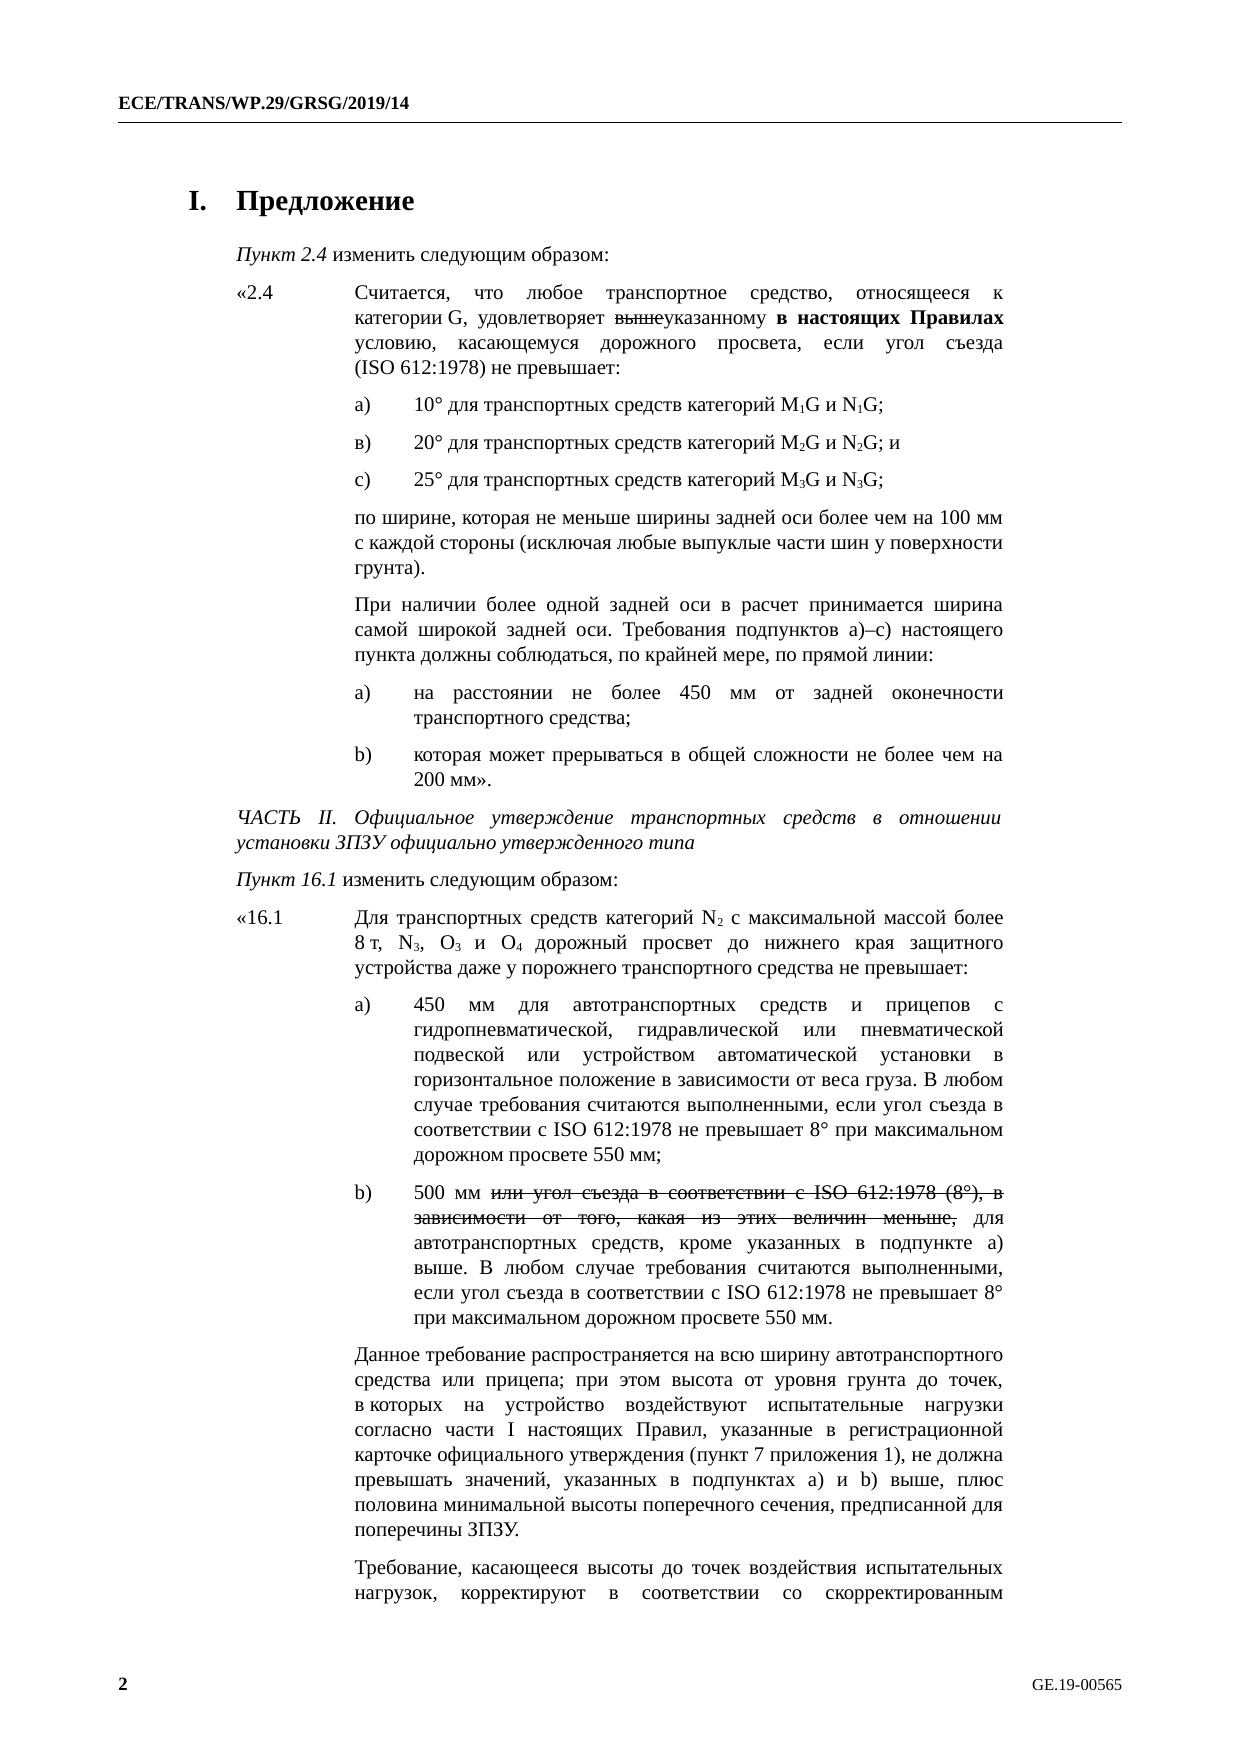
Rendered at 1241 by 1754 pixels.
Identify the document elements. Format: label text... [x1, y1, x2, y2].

text Пункт 2.4 изменить следующим образом: [236, 241, 1004, 266]
text «16.1 Для транспортных средств категорий N2 с максимальной массой более 8 т, N3, O3 и O4 дорожный просвет до нижнего края защитного устройства даже у порожнего транспортного средства не превышает: [236, 904, 1004, 979]
text по ширине, которая не меньше ширины задней оси более чем на 100 мм с каждой стороны (исключая любые выпуклые части шин у поверхности грунта). [354, 504, 1004, 579]
text a) на расстоянии не более 450 мм от задней оконечности транспортного средства; [354, 679, 1004, 729]
text При наличии более одной задней оси в расчет принимается ширина самой широкой задней оси. Требования подпунктов a)–c) настоящего пункта должны соблюдаться, по крайней мере, по прямой линии: [354, 591, 1004, 666]
text b) которая может прерываться в общей сложности не более чем на 200 мм». [354, 741, 1004, 791]
text ЧАСТЬ II. Официальное утверждение транспортных средств в отношении установки ЗПЗУ официально утвержденного типа [236, 804, 1004, 854]
text «2.4 Считается, что любое транспортное средство, относящееся к категории G, удовлетворяет вышеуказанному в настоящих Правилах условию, касающемуся дорожного просвета, если угол съезда (ISO 612:1978) не превышает: [236, 279, 1004, 379]
text Данное требование распространяется на всю ширину автотранспортного средства или прицепа; при этом высота от уровня грунта до точек, в которых на устройство воздействуют испытательные нагрузки согласно части I настоящих Правил, указанные в регистрационной карточке официального утверждения (пункт 7 приложения 1), не должна превышать значений, указанных в подпунктах а) и b) выше, плюс половина минимальной высоты поперечного сечения, предписанной для поперечины ЗПЗУ. [236, 1341, 1004, 1541]
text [236, 1554, 1004, 1604]
text а) 10° для транспортных средств категорий М1G и N1G; [354, 391, 1004, 416]
text a) 450 мм для автотранспортных средств и прицепов с гидропневматической, гидравлической или пневматической подвеской или устройством автоматической установки в горизонтальное положение в зависимости от веса груза. В любом случае требования считаются выполненными, если угол съезда в соответствии с ISO 612:1978 не превышает 8° при максимальном дорожном просвете 550 мм; [236, 991, 1004, 1166]
text в) 20° для транспортных средств категорий М2G и N2G; и [354, 429, 1004, 454]
text Пункт 16.1 изменить следующим образом: [236, 866, 1004, 891]
text b) 500 мм или угол съезда в соответствии с ISO 612:1978 (8°), в зависимости от того, какая из этих величин меньше, для автотранспортных средств, кроме указанных в подпункте а) выше. В любом случае требования считаются выполненными, если угол съезда в соответствии с ISO 612:1978 не превышает 8° при максимальном дорожном просвете 550 мм. [236, 1179, 1004, 1329]
text с) 25° для транспортных средств категорий М3G и N3G; [354, 466, 1004, 491]
text I. Предложение [118, 185, 1004, 216]
